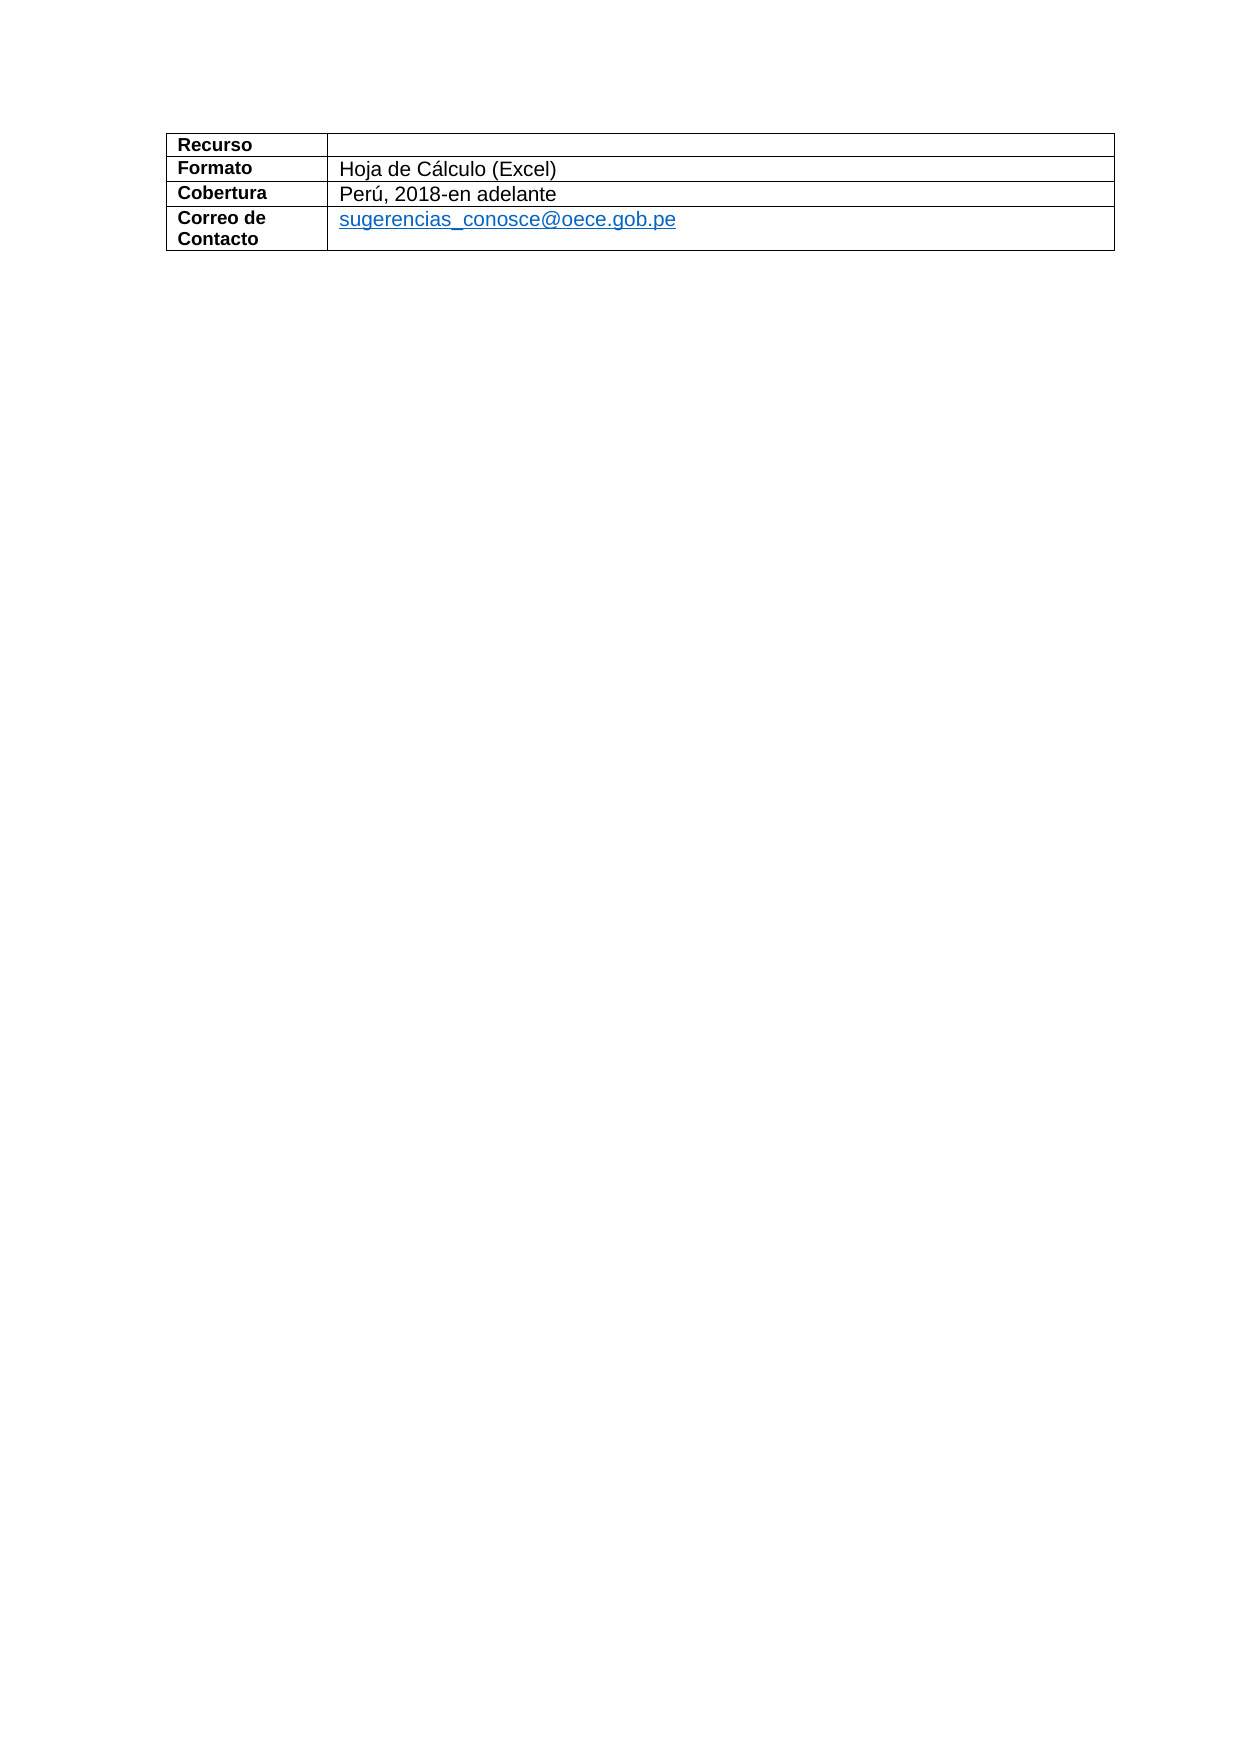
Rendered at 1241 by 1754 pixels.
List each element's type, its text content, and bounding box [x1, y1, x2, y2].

table_cell Cobertura [167, 182, 327, 206]
table_cell Hoja de Cálculo (Excel) [328, 157, 1114, 181]
table_cell Tipo de Recurso [167, 134, 327, 156]
table_cell Correo de Contacto [167, 207, 327, 250]
table_cell Perú, 2018-en adelante [328, 182, 1114, 206]
table_cell sugerencias_conosce@oece.gob.pe [328, 207, 1114, 250]
table_cell Dataset [328, 134, 1114, 156]
table_cell Formato [167, 157, 327, 181]
